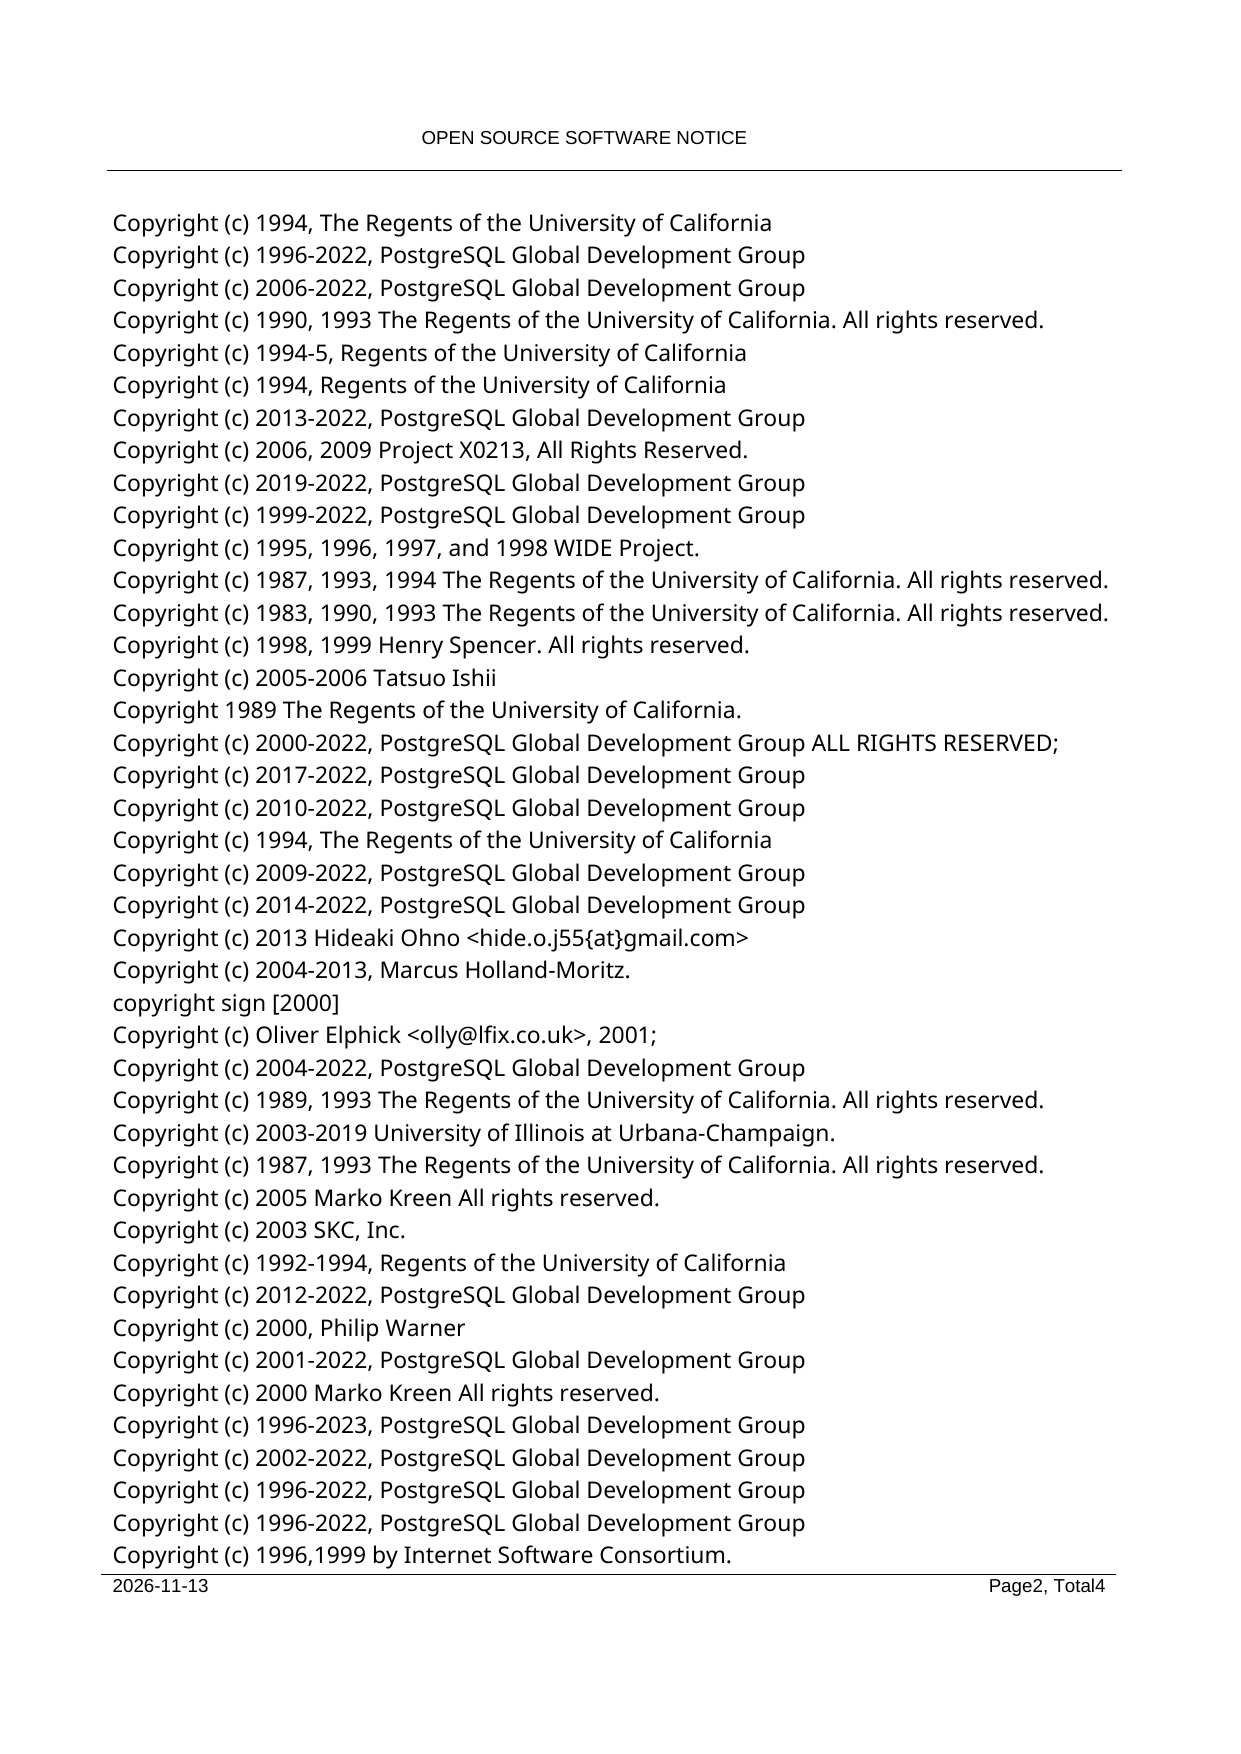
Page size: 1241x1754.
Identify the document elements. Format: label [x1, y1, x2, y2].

text [112, 206, 1128, 1571]
